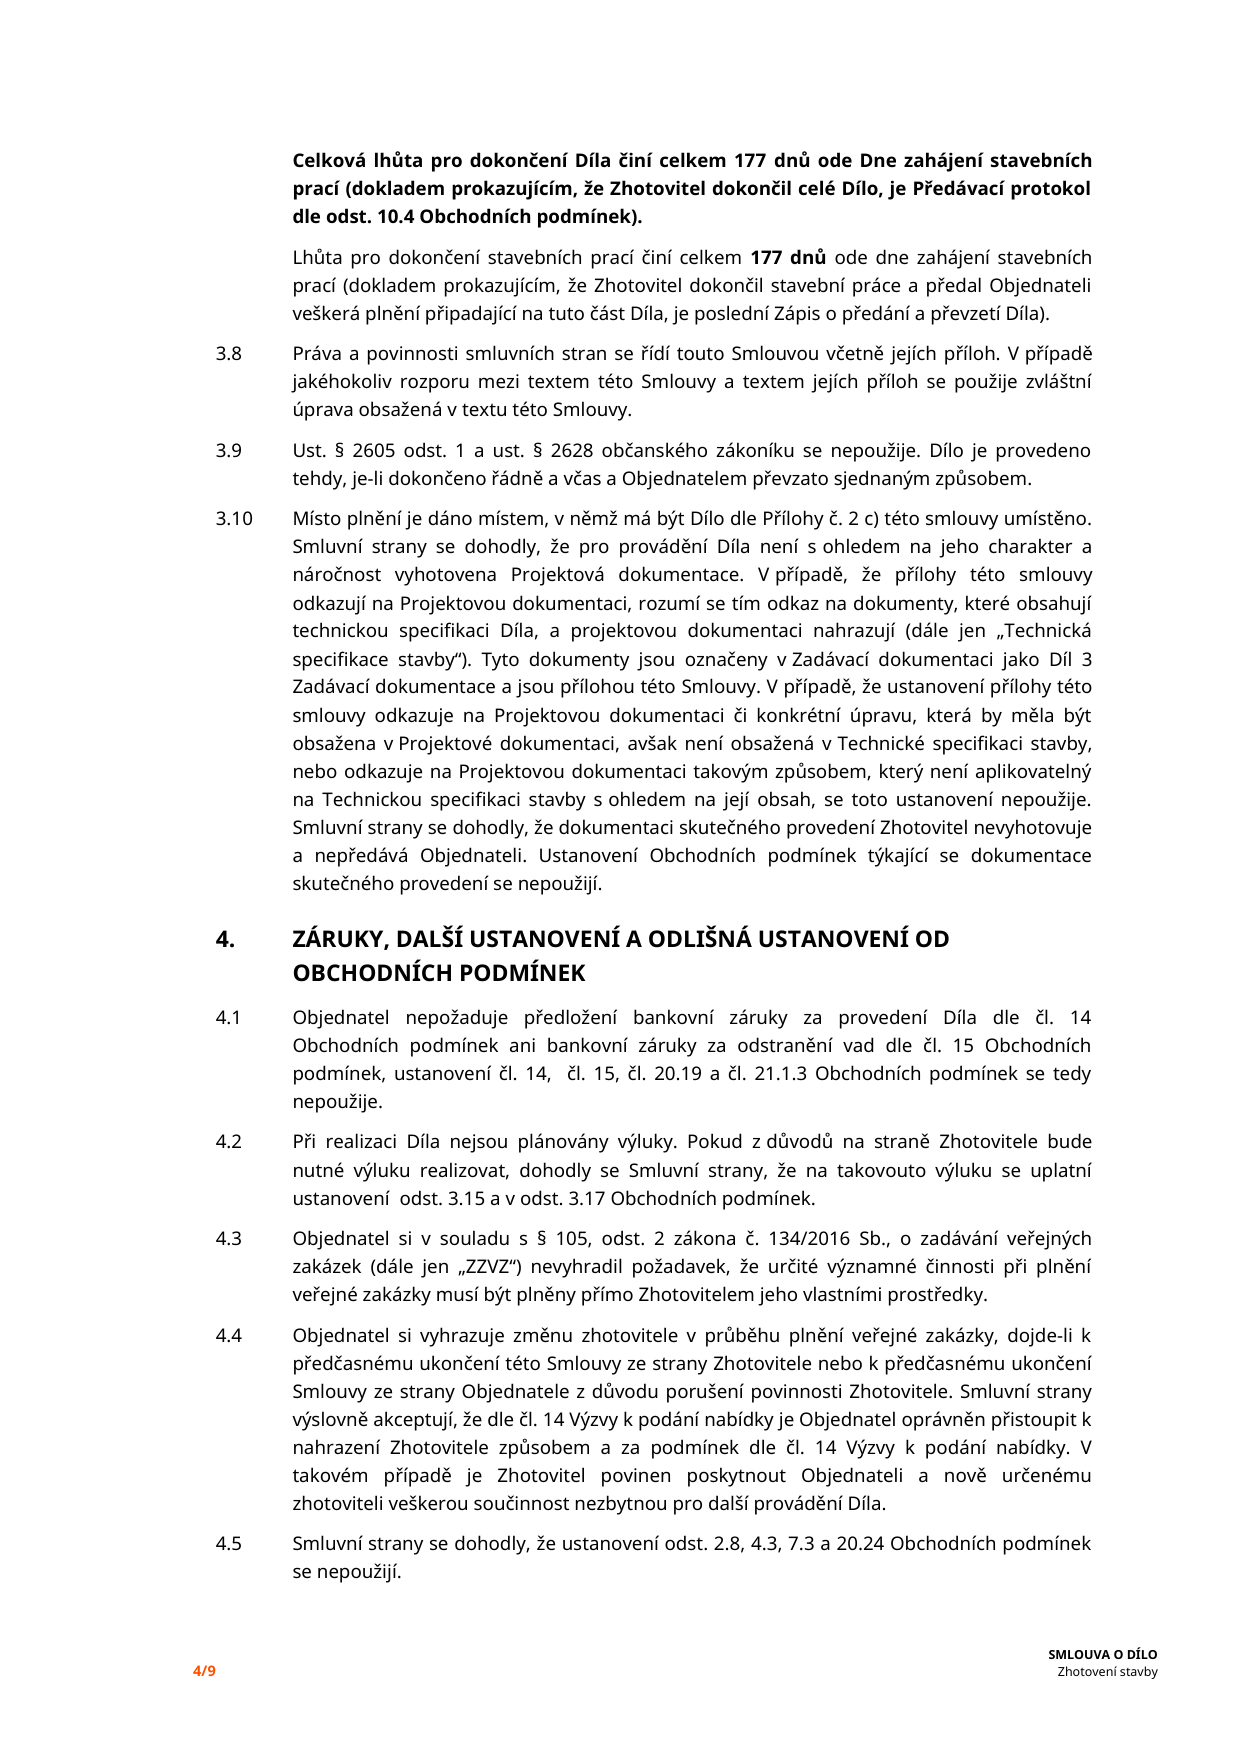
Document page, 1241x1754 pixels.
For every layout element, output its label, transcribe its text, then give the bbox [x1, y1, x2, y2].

text Objednatel si v souladu s § 105, odst. 2 zákona č. 134/2016 Sb., o zadávání veřejných zakázek (dále jen „ZZVZ“) nevyhradil požadavek, že určité významné činnosti při plnění veřejné zakázky musí být plněny přímo Zhotovitelem jeho vlastními prostředky. [216, 1225, 1093, 1307]
text ZÁRUKY, DALŠÍ USTANOVENÍ A ODLIŠNÁ USTANOVENÍ OD OBCHODNÍCH PODMÍNEK [216, 923, 1093, 989]
text Objednatel nepožaduje předložení bankovní záruky za provedení Díla dle čl. 14 Obchodních podmínek ani bankovní záruky za odstranění vad dle čl. 15 Obchodních podmínek, ustanovení čl. 14, čl. 15, čl. 20.19 a čl. 21.1.3 Obchodních podmínek se tedy nepoužije. [216, 1004, 1093, 1114]
text Smluvní strany se dohodly, že ustanovení odst. 2.8, 4.3, 7.3 a 20.24 Obchodních podmínek se nepoužijí. [216, 1531, 1093, 1584]
text Místo plnění je dáno místem, v němž má být Dílo dle Přílohy č. 2 c) této smlouvy umístěno. Smluvní strany se dohodly, že pro provádění Díla není s ohledem na jeho charakter a náročnost vyhotovena Projektová dokumentace. V případě, že přílohy této smlouvy odkazují na Projektovou dokumentaci, rozumí se tím odkaz na dokumenty, které obsahují technickou specifikaci Díla, a projektovou dokumentaci nahrazují (dále jen „Technická specifikace stavby“). Tyto dokumenty jsou označeny v Zadávací dokumentaci jako Díl 3 Zadávací dokumentace a jsou přílohou této Smlouvy. V případě, že ustanovení přílohy této smlouvy odkazuje na Projektovou dokumentaci či konkrétní úpravu, která by měla být obsažena v Projektové dokumentaci, avšak není obsažená v Technické specifikaci stavby, nebo odkazuje na Projektovou dokumentaci takovým způsobem, který není aplikovatelný na Technickou specifikaci stavby s ohledem na její obsah, se toto ustanovení nepoužije. Smluvní strany se dohodly, že dokumentaci skutečného provedení Zhotovitel nevyhotovuje a nepředává Objednateli. Ustanovení Obchodních podmínek týkající se dokumentace skutečného provedení se nepoužijí. [216, 506, 1093, 896]
text Práva a povinnosti smluvních stran se řídí touto Smlouvou včetně jejích příloh. V případě jakéhokoliv rozporu mezi textem této Smlouvy a textem jejích příloh se použije zvláštní úprava obsažená v textu této Smlouvy. [216, 341, 1093, 422]
text Lhůta pro dokončení stavebních prací činí celkem 177 dnů ode dne zahájení stavebních prací (dokladem prokazujícím, že Zhotovitel dokončil stavební práce a předal Objednateli veškerá plnění připadající na tuto část Díla, je poslední Zápis o předání a převzetí Díla). [292, 244, 1093, 326]
text Ust. § 2605 odst. 1 a ust. § 2628 občanského zákoníku se nepoužije. Dílo je provedeno tehdy, je-li dokončeno řádně a včas a Objednatelem převzato sjednaným způsobem. [216, 437, 1093, 491]
text Celková lhůta pro dokončení Díla činí celkem 177 dnů ode Dne zahájení stavebních prací (dokladem prokazujícím, že Zhotovitel dokončil celé Dílo, je Předávací protokol dle odst. 10.4 Obchodních podmínek). [292, 147, 1093, 229]
text Při realizaci Díla nejsou plánovány výluky. Pokud z důvodů na straně Zhotovitele bude nutné výluku realizovat, dohodly se Smluvní strany, že na takovouto výluku se uplatní ustanovení odst. 3.15 a v odst. 3.17 Obchodních podmínek. [216, 1129, 1093, 1210]
text Objednatel si vyhrazuje změnu zhotovitele v průběhu plnění veřejné zakázky, dojde-li k předčasnému ukončení této Smlouvy ze strany Zhotovitele nebo k předčasnému ukončení Smlouvy ze strany Objednatele z důvodu porušení povinnosti Zhotovitele. Smluvní strany výslovně akceptují, že dle čl. 14 Výzvy k podání nabídky je Objednatel oprávněn přistoupit k nahrazení Zhotovitele způsobem a za podmínek dle čl. 14 Výzvy k podání nabídky. V takovém případě je Zhotovitel povinen poskytnout Objednateli a nově určenému zhotoviteli veškerou součinnost nezbytnou pro další provádění Díla. [216, 1322, 1093, 1516]
